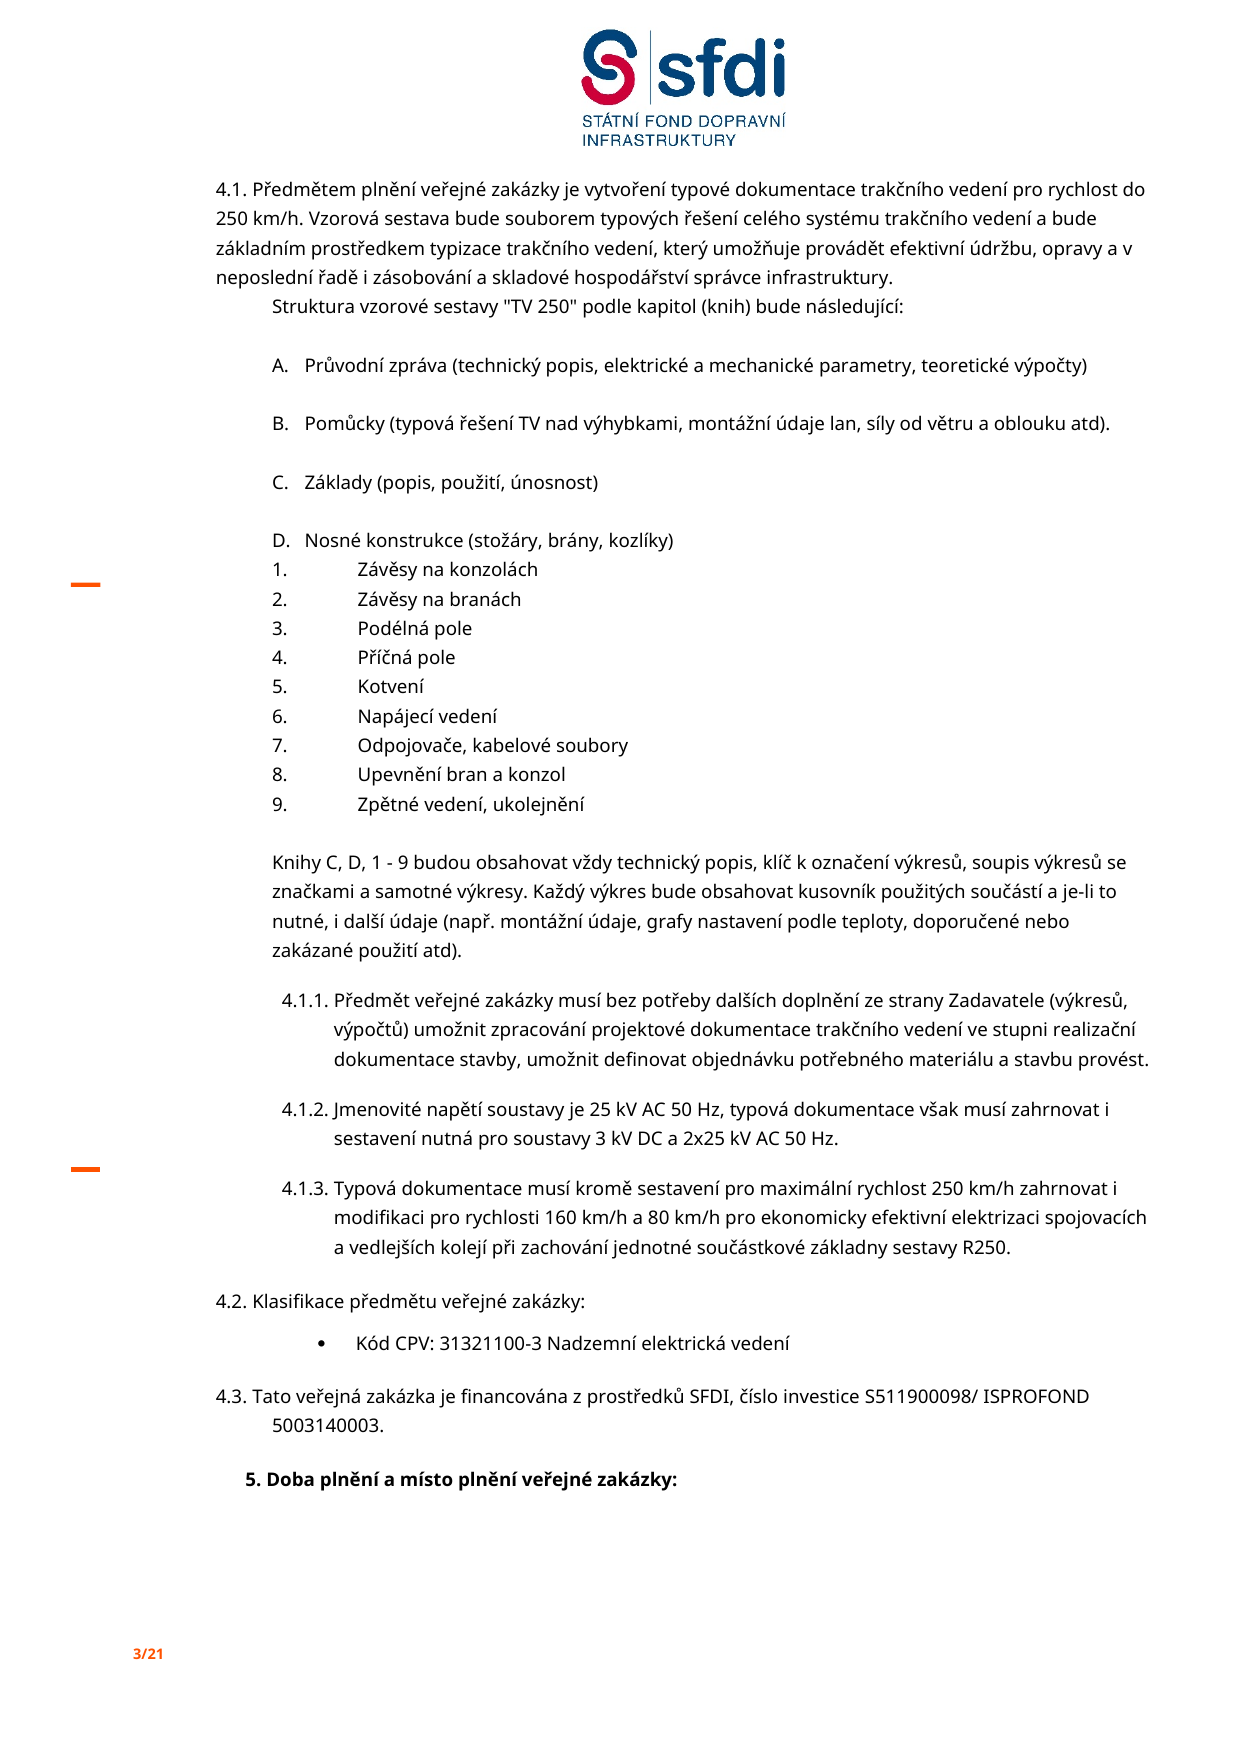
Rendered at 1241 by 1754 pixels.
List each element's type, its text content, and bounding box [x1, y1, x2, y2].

list 6. Napájecí vedení [272, 703, 1152, 729]
list 4. Příčná pole [272, 644, 1152, 670]
list Průvodní zpráva (technický popis, elektrické a mechanické parametry, teoretické výpočty) [272, 352, 1152, 377]
list Struktura vzorové sestavy "TV 250" podle kapitol (knih) bude následující: [272, 293, 1152, 319]
text Typová dokumentace musí kromě sestavení pro maximální rychlost 250 km/h zahrnovat i modifikaci pro rychlosti 160 km/h a 80 km/h pro ekonomicky efektivní elektrizaci spojovacích a vedlejších kolejí při zachování jednotné součástkové základny sestavy R250. [334, 1175, 1152, 1259]
text Jmenovité napětí soustavy je 25 kV AC 50 Hz, typová dokumentace však musí zahrnovat i sestavení nutná pro soustavy 3 kV DC a 2x25 kV AC 50 Hz. [334, 1096, 1152, 1151]
text Klasifikace předmětu veřejné zakázky: [216, 1288, 1152, 1314]
list 8. Upevnění bran a konzol [272, 762, 1152, 787]
list 3. Podélná pole [272, 615, 1152, 641]
list D. Nosné konstrukce (stožáry, brány, kozlíky) [272, 527, 1152, 553]
list Základy (popis, použití, únosnost) [272, 469, 1152, 494]
list 9. Zpětné vedení, ukolejnění [272, 791, 1152, 816]
text Tato veřejná zakázka je financována z prostředků SFDI, číslo investice S511900098/ ISPROFOND 5003140003. [216, 1383, 1152, 1438]
text Předmětem plnění veřejné zakázky je vytvoření typové dokumentace trakčního vedení pro rychlost do 250 km/h. Vzorová sestava bude souborem typových řešení celého systému trakčního vedení a bude základním prostředkem typizace trakčního vedení, který umožňuje provádět efektivní údržbu, opravy a v neposlední řadě i zásobování a skladové hospodářství správce infrastruktury. [216, 176, 1152, 289]
picture [581, 27, 786, 146]
text Doba plnění a místo plnění veřejné zakázky: [245, 1467, 1152, 1492]
text Předmět veřejné zakázky musí bez potřeby dalších doplnění ze strany Zadavatele (výkresů, výpočtů) umožnit zpracování projektové dokumentace trakčního vedení ve stupni realizační dokumentace stavby, umožnit definovat objednávku potřebného materiálu a stavbu provést. [334, 987, 1152, 1071]
list 5. Kotvení [272, 674, 1152, 699]
list 1. Závěsy na konzolách [272, 557, 1152, 582]
list 7. Odpojovače, kabelové soubory [272, 732, 1152, 758]
list Pomůcky (typová řešení TV nad výhybkami, montážní údaje lan, síly od větru a oblouku atd). [272, 410, 1152, 436]
list Knihy C, D, 1 - 9 budou obsahovat vždy technický popis, klíč k označení výkresů, soupis výkresů se značkami a samotné výkresy. Každý výkres bude obsahovat kusovník použitých součástí a je-li to nutné, i další údaje (např. montážní údaje, grafy nastavení podle teploty, doporučené nebo zakázané použití atd). [272, 849, 1152, 963]
list Kód CPV: 31321100-3 Nadzemní elektrická vedení [318, 1330, 1152, 1356]
list 2. Závěsy na branách [272, 586, 1152, 612]
